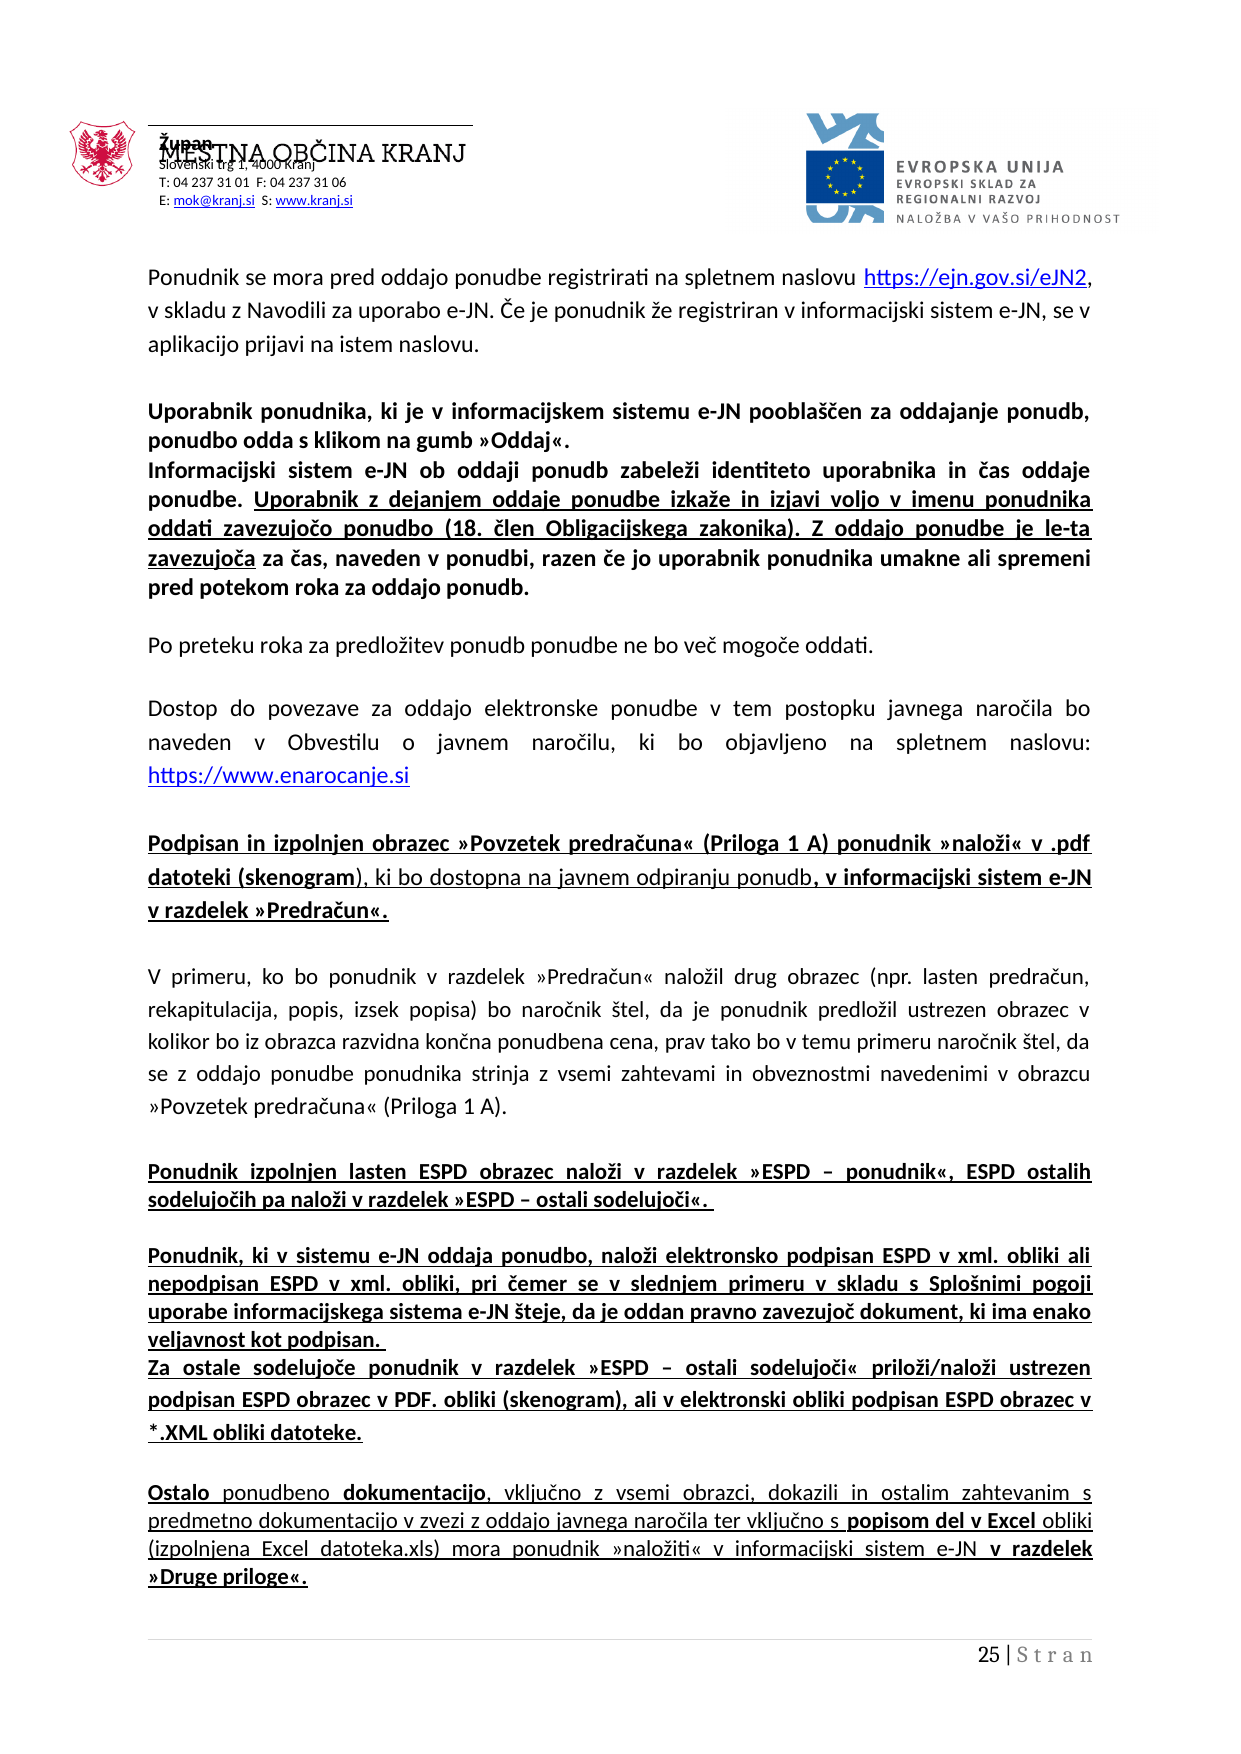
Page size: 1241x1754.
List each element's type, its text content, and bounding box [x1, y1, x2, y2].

text Ponudnik, ki v sistemu e-JN oddaja ponudbo, naloži elektronsko podpisan ESPD v xml. obliki ali nepodpisan ESPD v xml. obliki, pri čemer se v slednjem primeru v skladu s Splošnimi pogoji uporabe informacijskega sistema e-JN šteje, da je oddan pravno zavezujoč dokument, ki ima enako veljavnost kot podpisan. [148, 1241, 1092, 1266]
text Ostalo ponudbeno dokumentacijo, vključno z vsemi obrazci, dokazili in ostalim zahtevanim s predmetno dokumentacijo v zvezi z oddajo javnega naročila ter vključno s popisom del v Excel obliki (izpolnjena Excel datoteka.xls) mora ponudnik »naložiti« v informacijski sistem e-JN v razdelek »Druge priloge«. [148, 1531, 1092, 1558]
text Podpisan in izpolnjen obrazec »Povzetek predračuna« (Priloga 1 A) ponudnik »naloži« v .pdf datoteki (skenogram), ki bo dostopna na javnem odpiranju ponudb, v informacijski sistem e-JN v razdelek »Predračun«. [148, 828, 1092, 853]
text Informacijski sistem e-JN ob oddaji ponudb zabeleži identiteto uporabnika in čas oddaje ponudbe. Uporabnik z dejanjem oddaje ponudbe izkaže in izjavi voljo v imenu ponudnika oddati zavezujočo ponudbo (18. člen Obligacijskega zakonika). Z oddajo ponudbe je le-ta zavezujoča za čas, naveden v ponudbi, razen če jo uporabnik ponudnika umakne ali spremeni pred potekom roka za oddajo ponudb. [148, 540, 1092, 601]
text Ponudnik izpolnjen lasten ESPD obrazec naloži v razdelek »ESPD – ponudnik«, ESPD ostalih sodelujočih pa naloži v razdelek »ESPD – ostali sodelujoči«. [148, 1183, 1092, 1213]
picture [725, 108, 1160, 234]
text V primeru, ko bo ponudnik v razdelek »Predračun« naložil drug obrazec (npr. lasten predračun, rekapitulacija, popis, izsek popisa) bo naročnik štel, da je ponudnik predložil ustrezen obrazec v kolikor bo iz obrazca razvidna končna ponudbena cena, prav tako bo v temu primeru naročnik štel, da se z oddajo ponudbe ponudnika strinja z vsemi zahtevami in obveznostmi navedenimi v obrazcu »Povzetek predračuna« (Priloga 1 A). [148, 962, 1092, 1121]
text Dostop do povezave za oddajo elektronske ponudbe v tem postopku javnega naročila bo naveden v Obvestilu o javnem naročilu, ki bo objavljeno na spletnem naslovu: https://www.enarocanje.si [148, 693, 1092, 790]
text Po preteku roka za predložitev ponudb ponudbe ne bo več mogoče oddati. [148, 630, 1092, 660]
text Za ostale sodelujoče ponudnik v razdelek »ESPD – ostali sodelujoči« priloži/naloži ustrezen podpisan ESPD obrazec v PDF. obliki (skenogram), ali v elektronski obliki podpisan ESPD obrazec v *.XML obliki datoteke. [148, 1411, 1092, 1446]
text Uporabnik ponudnika, ki je v informacijskem sistemu e-JN pooblaščen za oddajanje ponudb, ponudbo odda s klikom na gumb »Oddaj«. [148, 396, 1092, 455]
text Ponudnik, ki v sistemu e-JN oddaja ponudbo, naloži elektronsko podpisan ESPD v xml. obliki ali nepodpisan ESPD v xml. obliki, pri čemer se v slednjem primeru v skladu s Splošnimi pogoji uporabe informacijskega sistema e-JN šteje, da je oddan pravno zavezujoč dokument, ki ima enako veljavnost kot podpisan. [148, 1267, 1092, 1293]
text Ostalo ponudbeno dokumentacijo, vključno z vsemi obrazci, dokazili in ostalim zahtevanim s predmetno dokumentacijo v zvezi z oddajo javnega naročila ter vključno s popisom del v Excel obliki (izpolnjena Excel datoteka.xls) mora ponudnik »naložiti« v informacijski sistem e-JN v razdelek »Druge priloge«. [148, 1504, 1092, 1530]
text Ostalo ponudbeno dokumentacijo, vključno z vsemi obrazci, dokazili in ostalim zahtevanim s predmetno dokumentacijo v zvezi z oddajo javnega naročila ter vključno s popisom del v Excel obliki (izpolnjena Excel datoteka.xls) mora ponudnik »naložiti« v informacijski sistem e-JN v razdelek »Druge priloge«. [148, 1560, 1092, 1590]
text Podpisan in izpolnjen obrazec »Povzetek predračuna« (Priloga 1 A) ponudnik »naloži« v .pdf datoteki (skenogram), ki bo dostopna na javnem odpiranju ponudb, v informacijski sistem e-JN v razdelek »Predračun«. [148, 854, 1092, 887]
text Ponudnik izpolnjen lasten ESPD obrazec naloži v razdelek »ESPD – ponudnik«, ESPD ostalih sodelujočih pa naloži v razdelek »ESPD – ostali sodelujoči«. [148, 1157, 1092, 1181]
text Ponudnik se mora pred oddajo ponudbe registrirati na spletnem naslovu https://ejn.gov.si/eJN2, v skladu z Navodili za uporabo e-JN. Če je ponudnik že registriran v informacijski sistem e-JN, se v aplikacijo prijavi na istem naslovu. [148, 262, 1092, 358]
text Ponudnik, ki v sistemu e-JN oddaja ponudbo, naloži elektronsko podpisan ESPD v xml. obliki ali nepodpisan ESPD v xml. obliki, pri čemer se v slednjem primeru v skladu s Splošnimi pogoji uporabe informacijskega sistema e-JN šteje, da je oddan pravno zavezujoč dokument, ki ima enako veljavnost kot podpisan. [148, 1295, 1092, 1322]
text Za ostale sodelujoče ponudnik v razdelek »ESPD – ostali sodelujoči« priloži/naloži ustrezen podpisan ESPD obrazec v PDF. obliki (skenogram), ali v elektronski obliki podpisan ESPD obrazec v *.XML obliki datoteke. [148, 1353, 1092, 1378]
text Podpisan in izpolnjen obrazec »Povzetek predračuna« (Priloga 1 A) ponudnik »naloži« v .pdf datoteki (skenogram), ki bo dostopna na javnem odpiranju ponudb, v informacijski sistem e-JN v razdelek »Predračun«. [148, 888, 1092, 924]
text Za ostale sodelujoče ponudnik v razdelek »ESPD – ostali sodelujoči« priloži/naloži ustrezen podpisan ESPD obrazec v PDF. obliki (skenogram), ali v elektronski obliki podpisan ESPD obrazec v *.XML obliki datoteke. [148, 1379, 1092, 1410]
text Ponudnik, ki v sistemu e-JN oddaja ponudbo, naloži elektronsko podpisan ESPD v xml. obliki ali nepodpisan ESPD v xml. obliki, pri čemer se v slednjem primeru v skladu s Splošnimi pogoji uporabe informacijskega sistema e-JN šteje, da je oddan pravno zavezujoč dokument, ki ima enako veljavnost kot podpisan. [148, 1323, 1092, 1353]
text Ostalo ponudbeno dokumentacijo, vključno z vsemi obrazci, dokazili in ostalim zahtevanim s predmetno dokumentacijo v zvezi z oddajo javnega naročila ter vključno s popisom del v Excel obliki (izpolnjena Excel datoteka.xls) mora ponudnik »naložiti« v informacijski sistem e-JN v razdelek »Druge priloge«. [148, 1478, 1092, 1502]
text Informacijski sistem e-JN ob oddaji ponudb zabeleži identiteto uporabnika in čas oddaje ponudbe. Uporabnik z dejanjem oddaje ponudbe izkaže in izjavi voljo v imenu ponudnika oddati zavezujočo ponudbo (18. člen Obligacijskega zakonika). Z oddajo ponudbe je le-ta zavezujoča za čas, naveden v ponudbi, razen če jo uporabnik ponudnika umakne ali spremeni pred potekom roka za oddajo ponudb. [148, 455, 1092, 538]
